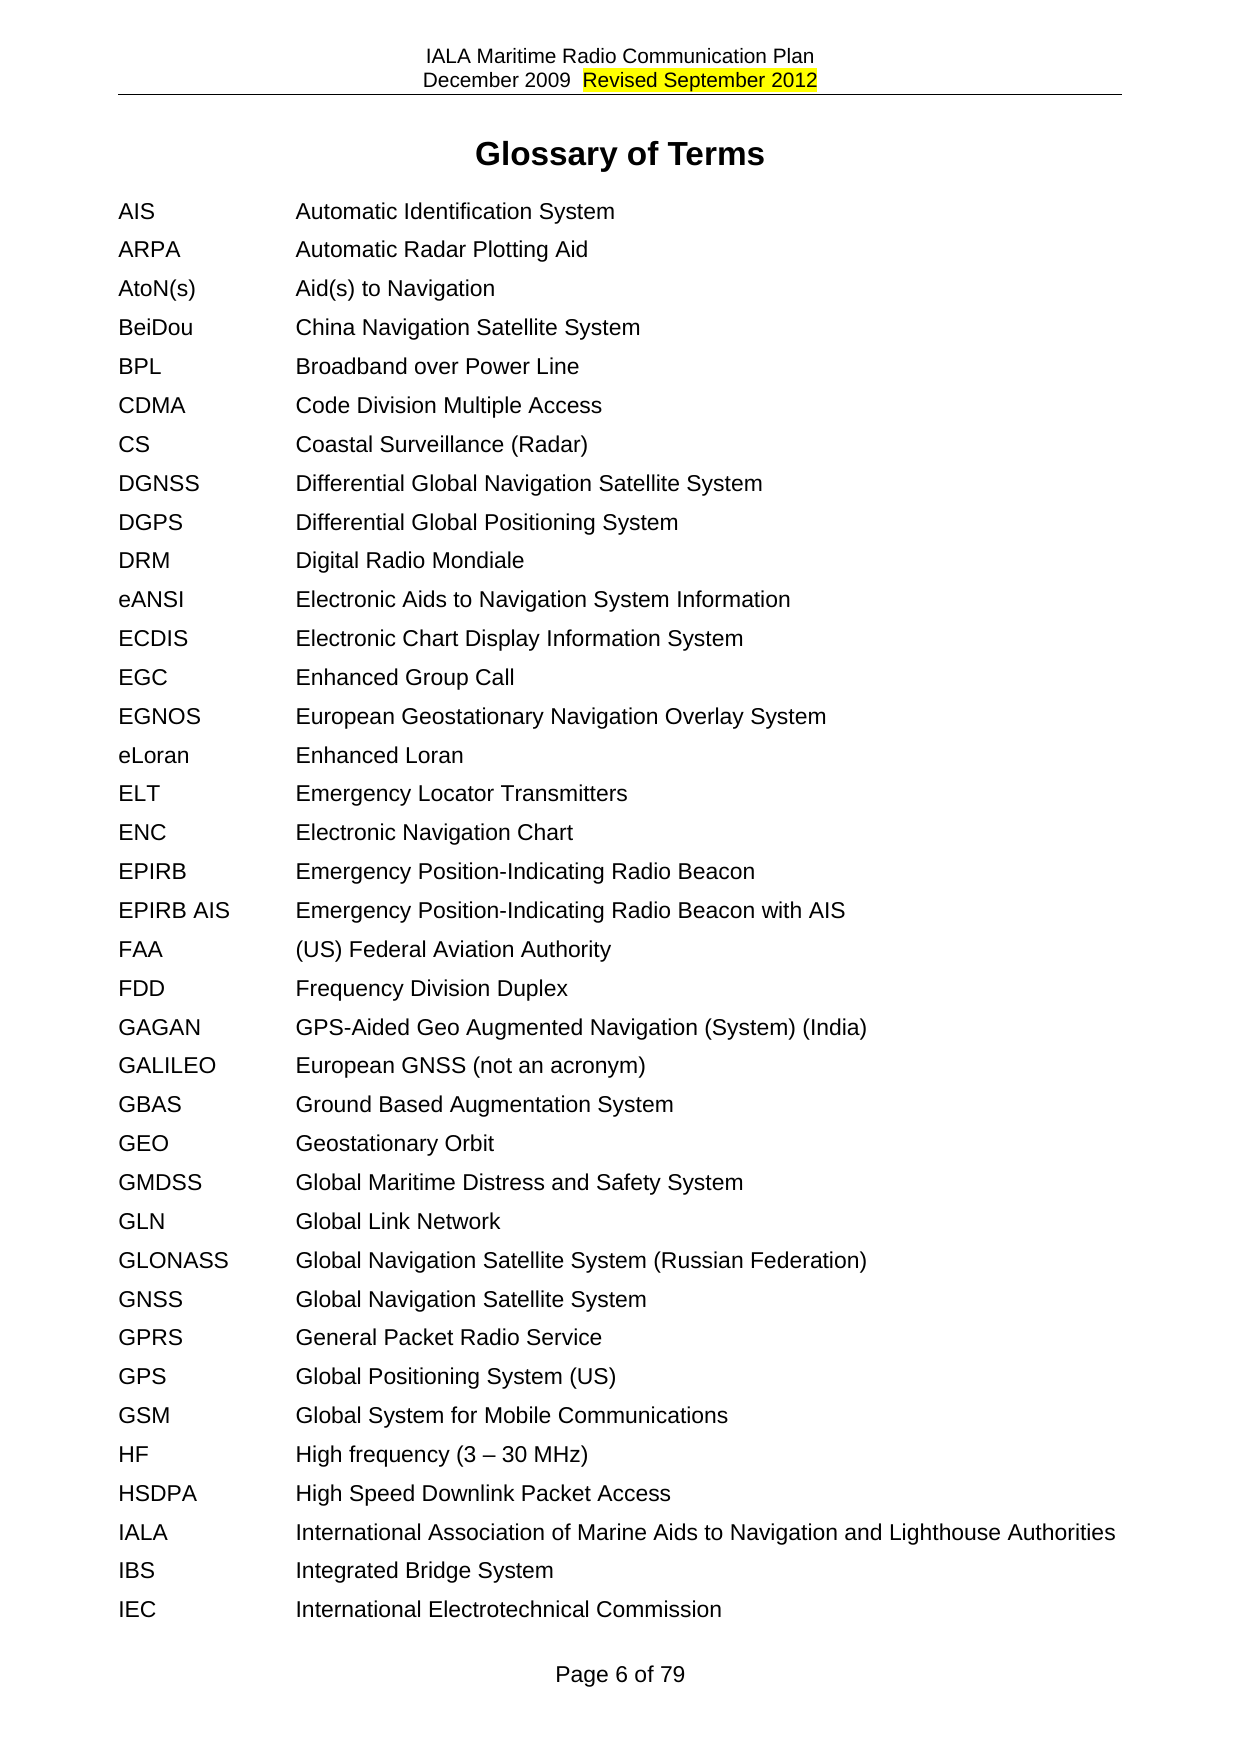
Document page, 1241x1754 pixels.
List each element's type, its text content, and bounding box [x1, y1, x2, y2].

text IEC International Electrotechnical Commission [118, 1596, 1122, 1623]
text IALA International Association of Marine Aids to Navigation and Lighthouse Authorities [118, 1519, 1122, 1545]
text GMDSS Global Maritime Distress and Safety System [118, 1169, 1122, 1195]
text GLN Global Link Network [118, 1208, 1122, 1234]
text EPIRB AIS Emergency Position-Indicating Radio Beacon with AIS [118, 897, 1122, 923]
text HSDPA High Speed Downlink Packet Access [118, 1480, 1122, 1506]
text GAGAN GPS-Aided Geo Augmented Navigation (System) (India) [118, 1013, 1122, 1040]
title Glossary of Terms [118, 134, 1122, 173]
text GSM Global System for Mobile Communications [118, 1402, 1122, 1428]
text HF High frequency (3 – 30 MHz) [118, 1441, 1122, 1467]
text DGPS Differential Global Positioning System [118, 508, 1122, 535]
text BeiDou China Navigation Satellite System [118, 314, 1122, 341]
text ENC Electronic Navigation Chart [118, 819, 1122, 846]
text EGNOS European Geostationary Navigation Overlay System [118, 703, 1122, 729]
text FDD Frequency Division Duplex [118, 975, 1122, 1001]
text DGNSS Differential Global Navigation Satellite System [118, 469, 1122, 496]
text EGC Enhanced Group Call [118, 664, 1122, 690]
text FAA (US) Federal Aviation Authority [118, 936, 1122, 962]
text GNSS Global Navigation Satellite System [118, 1286, 1122, 1312]
text eANSI Electronic Aids to Navigation System Information [118, 586, 1122, 612]
text DRM Digital Radio Mondiale [118, 547, 1122, 574]
text eLoran Enhanced Loran [118, 742, 1122, 768]
text GPS Global Positioning System (US) [118, 1363, 1122, 1389]
text AIS Automatic Identification System [118, 198, 1122, 224]
text GLONASS Global Navigation Satellite System (Russian Federation) [118, 1247, 1122, 1273]
text ELT Emergency Locator Transmitters [118, 780, 1122, 807]
text BPL Broadband over Power Line [118, 353, 1122, 379]
text CDMA Code Division Multiple Access [118, 392, 1122, 418]
text CS Coastal Surveillance (Radar) [118, 431, 1122, 457]
text GBAS Ground Based Augmentation System [118, 1091, 1122, 1118]
text IBS Integrated Bridge System [118, 1557, 1122, 1584]
text ARPA Automatic Radar Plotting Aid [118, 236, 1122, 263]
text EPIRB Emergency Position-Indicating Radio Beacon [118, 858, 1122, 884]
text ECDIS Electronic Chart Display Information System [118, 625, 1122, 651]
text GALILEO European GNSS (not an acronym) [118, 1052, 1122, 1079]
text AtoN(s) Aid(s) to Navigation [118, 275, 1122, 302]
text GEO Geostationary Orbit [118, 1130, 1122, 1156]
text GPRS General Packet Radio Service [118, 1324, 1122, 1351]
